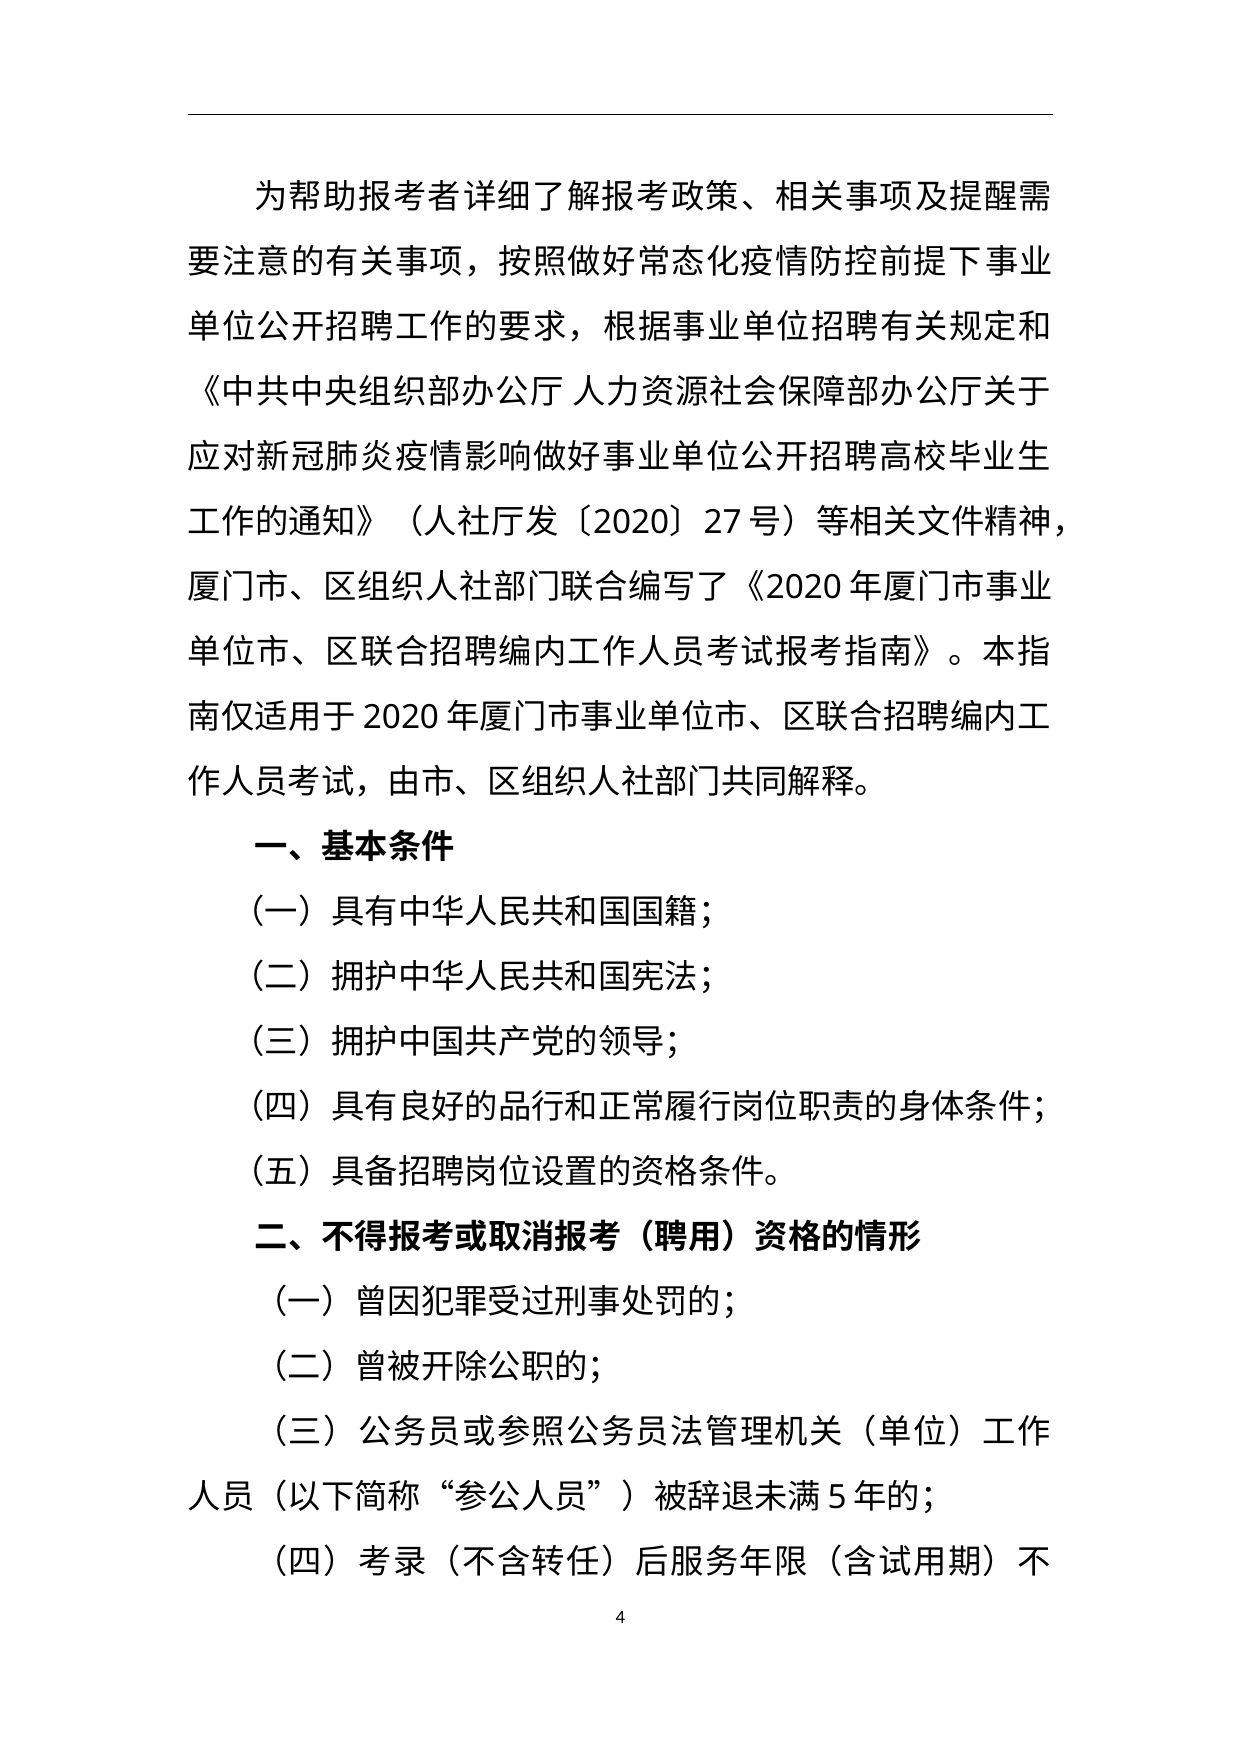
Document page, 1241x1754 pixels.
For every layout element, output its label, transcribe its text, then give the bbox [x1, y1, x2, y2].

list 具有良好的品行和正常履行岗位职责的身体条件； [187, 1072, 1053, 1137]
list 具备招聘岗位设置的资格条件。 [187, 1137, 1053, 1202]
list 拥护中国共产党的领导； [187, 1007, 1053, 1072]
list 基本条件 [187, 812, 1053, 877]
text 为帮助报考者详细了解报考政策、相关事项及提醒需要注意的有关事项，按照做好常态化疫情防控前提下事业单位公开招聘工作的要求，根据事业单位招聘有关规定和《中共中央组织部办公厅 人力资源社会保障部办公厅关于应对新冠肺炎疫情影响做好事业单位公开招聘高校毕业生工作的通知》（人社厅发〔2020〕27号）等相关文件精神，厦门市、区组织人社部门联合编写了《2020年厦门市事业单位市、区联合招聘编内工作人员考试报考指南》。本指南仅适用于2020年厦门市事业单位市、区联合招聘编内工作人员考试，由市、区组织人社部门共同解释。 [187, 162, 1053, 812]
text （一）曾因犯罪受过刑事处罚的； [187, 1267, 1053, 1332]
list 不得报考或取消报考（聘用）资格的情形 [187, 1202, 1053, 1267]
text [187, 1527, 1053, 1592]
list 具有中华人民共和国国籍； [187, 877, 1053, 942]
list 拥护中华人民共和国宪法； [187, 942, 1053, 1007]
text （二）曾被开除公职的； [187, 1332, 1053, 1397]
text （三）公务员或参照公务员法管理机关（单位）工作人员（以下简称“参公人员”）被辞退未满5年的； [187, 1397, 1053, 1527]
